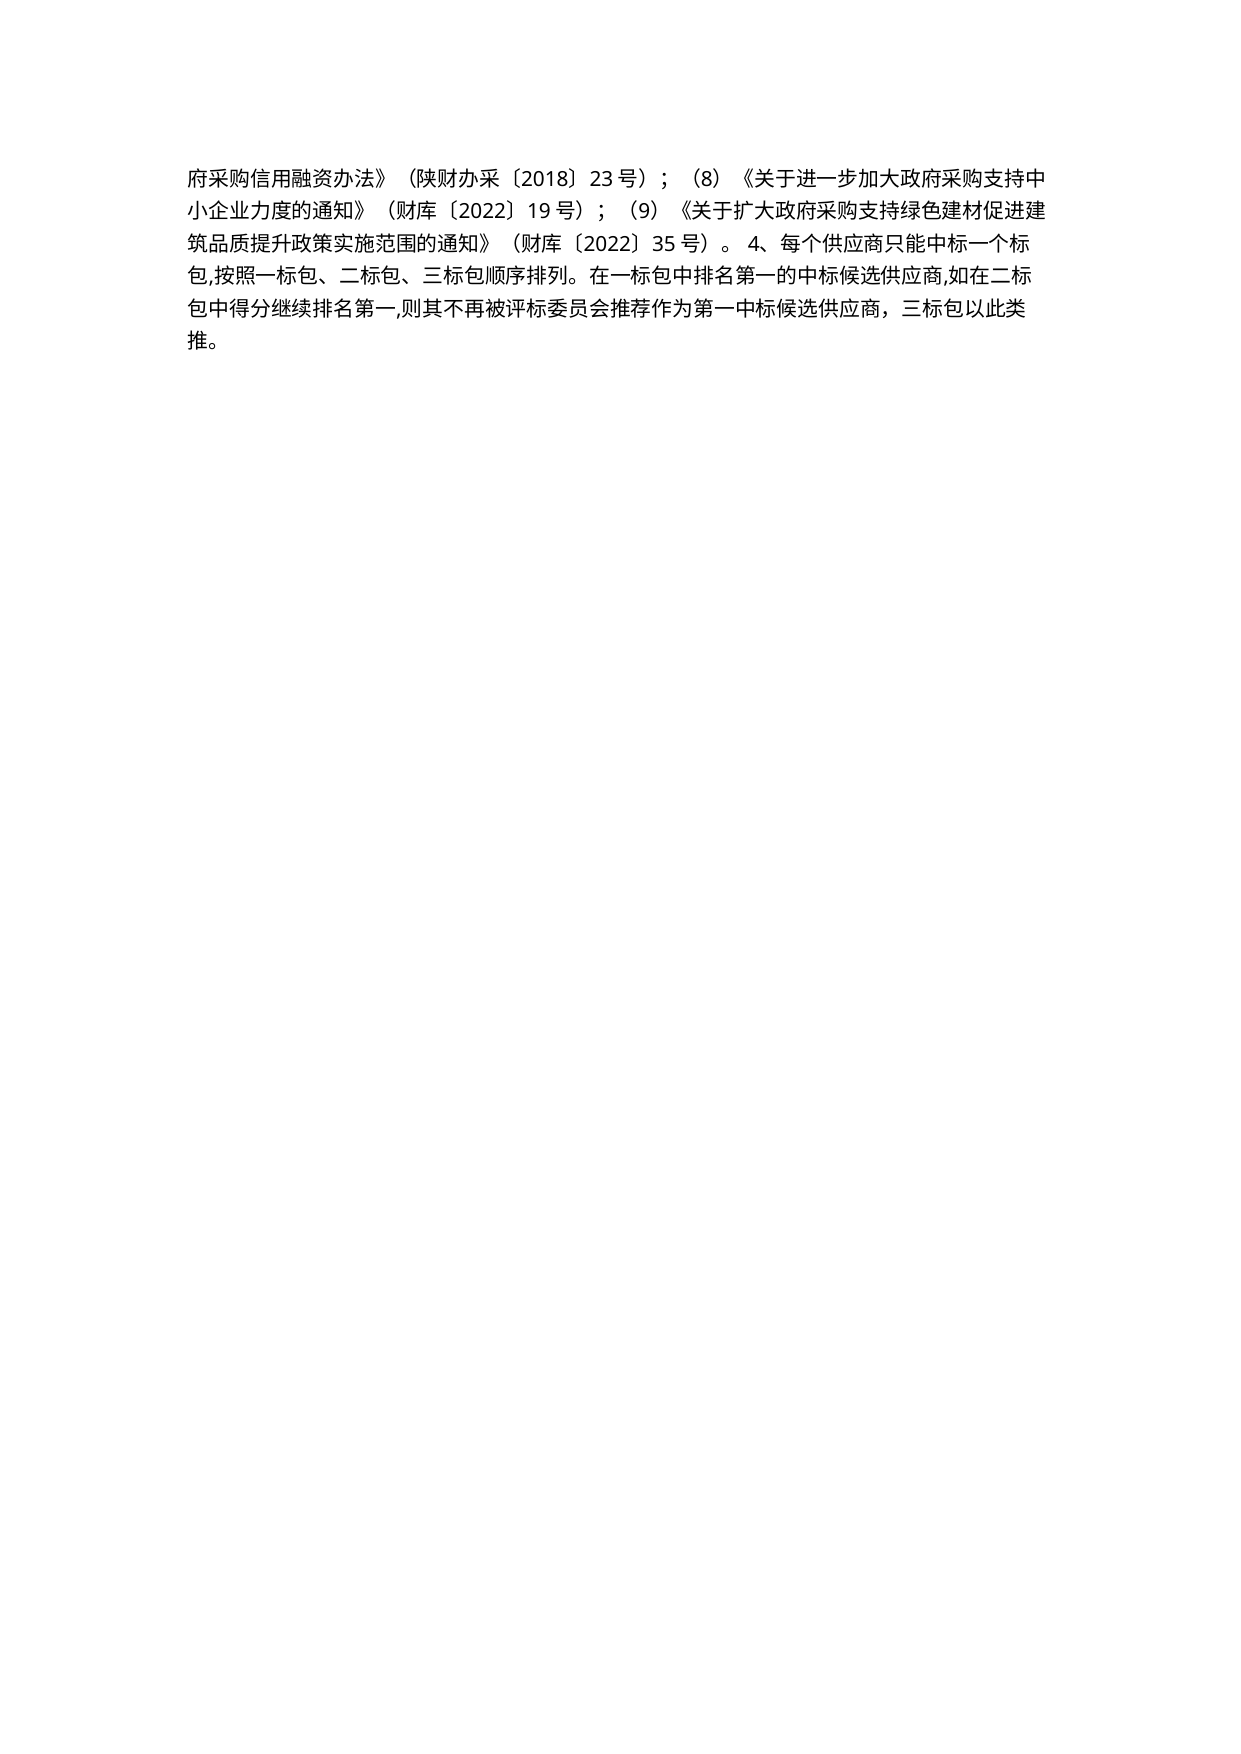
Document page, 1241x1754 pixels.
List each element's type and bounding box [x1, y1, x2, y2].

text [187, 162, 1053, 357]
